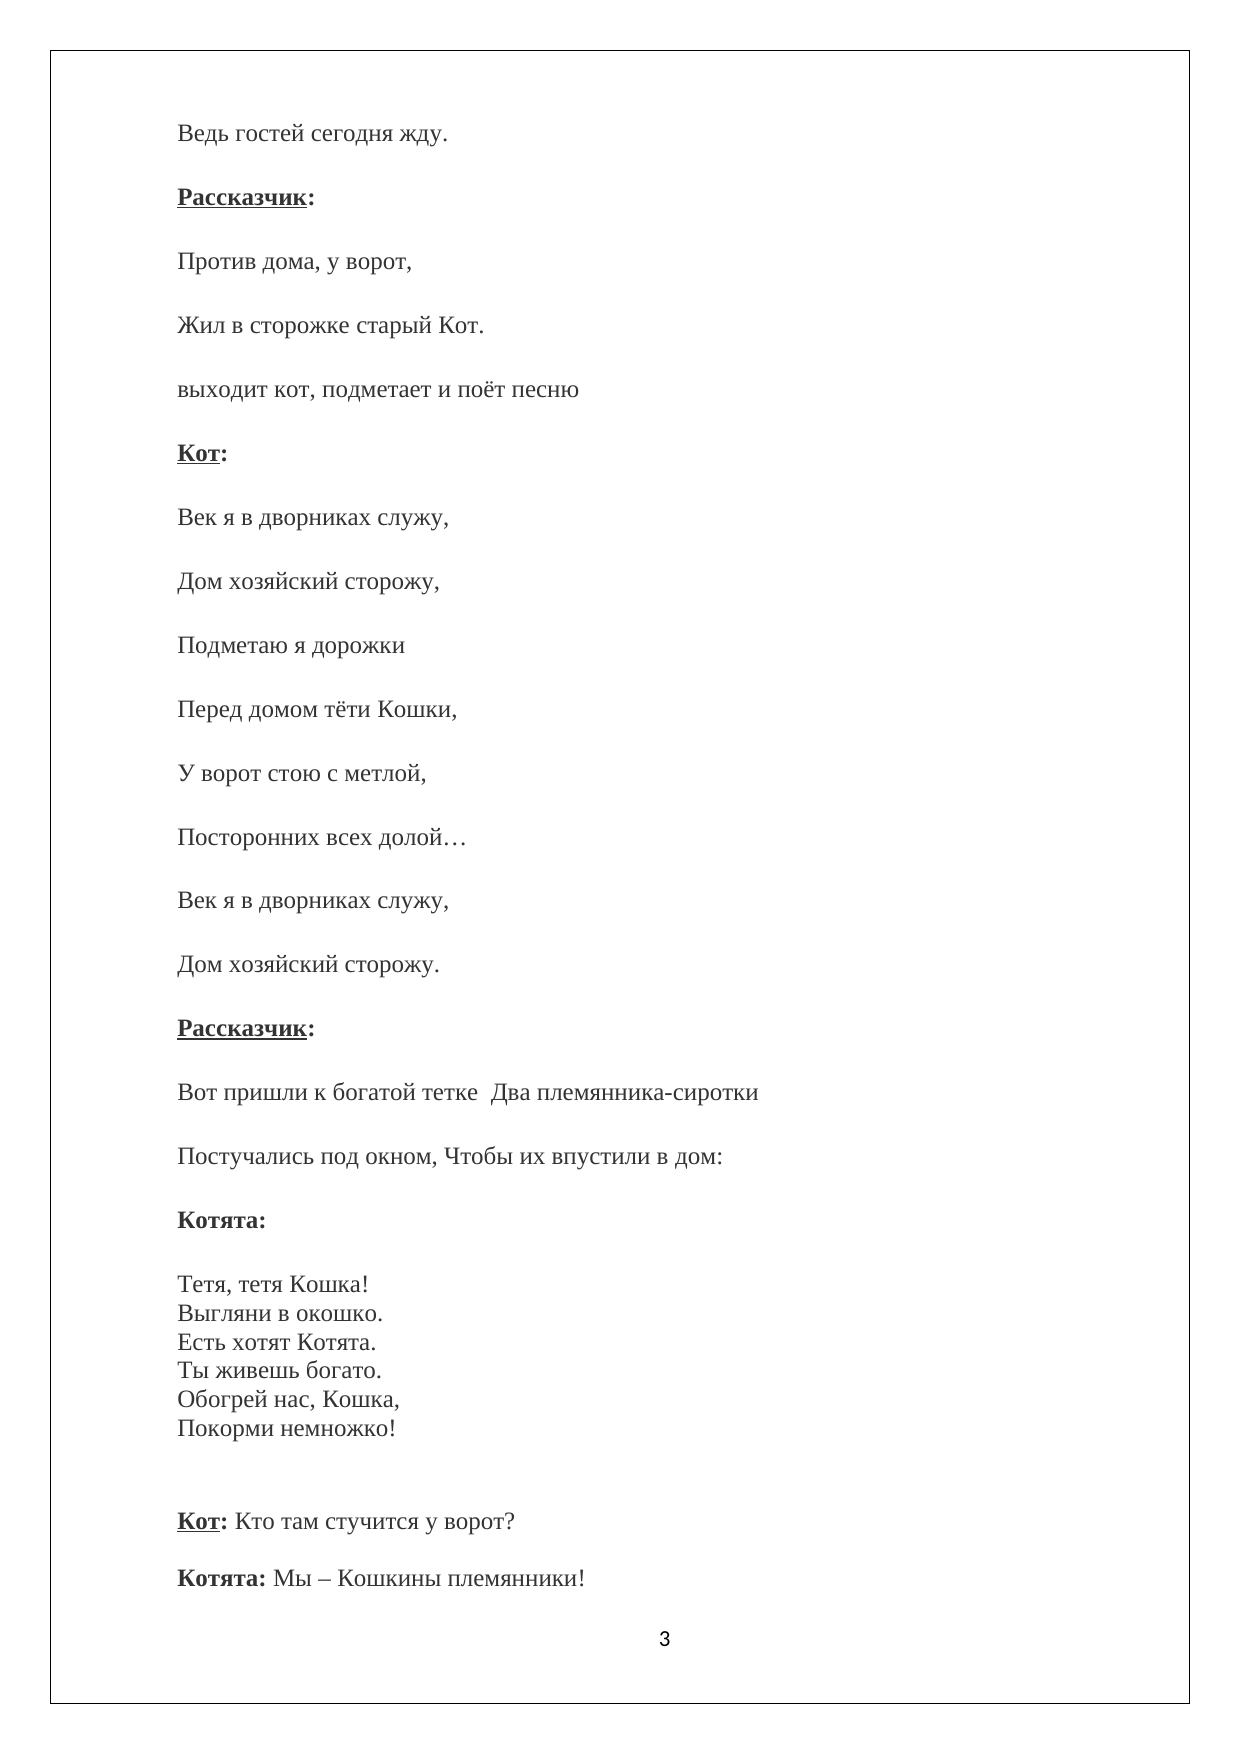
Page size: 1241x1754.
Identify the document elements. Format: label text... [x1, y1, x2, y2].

text Жил в сторожке старый Кот. [177, 310, 1152, 339]
text Дом хозяйский сторожу. [177, 949, 1152, 978]
text Против дома, у ворот, [177, 246, 1152, 275]
text Посторонних всех долой… [177, 822, 1152, 850]
text Кот: [177, 438, 1152, 467]
text У ворот стою с метлой, [177, 758, 1152, 786]
text выходит кот, подметает и поёт песню [177, 374, 1152, 403]
text Дом хозяйский сторожу, [177, 566, 1152, 594]
text Постучались под окном, Чтобы их впустили в дом: [177, 1141, 1152, 1170]
text Кот: Кто там стучится у ворот? [177, 1506, 1152, 1534]
text Вот пришли к богатой тетке Два племянника-сиротки [177, 1077, 1152, 1106]
text Котята: Мы – Кошкины племянники! [177, 1563, 1152, 1592]
text Век я в дворниках служу, [177, 886, 1152, 914]
text Ведь гостей сегодня жду. [177, 118, 1152, 147]
text Тетя, тетя Кошка! Выгляни в окошко. Есть хотят Котята. Ты живешь богато. Обогрей нас, Кошка, Покорми немножко! [177, 1269, 1152, 1442]
text Рассказчик: [177, 1013, 1152, 1042]
text Подметаю я дорожки [177, 630, 1152, 658]
text Перед домом тёти Кошки, [177, 694, 1152, 722]
text Рассказчик: [177, 182, 1152, 211]
text Котята: [177, 1205, 1152, 1234]
text Век я в дворниках служу, [177, 502, 1152, 531]
